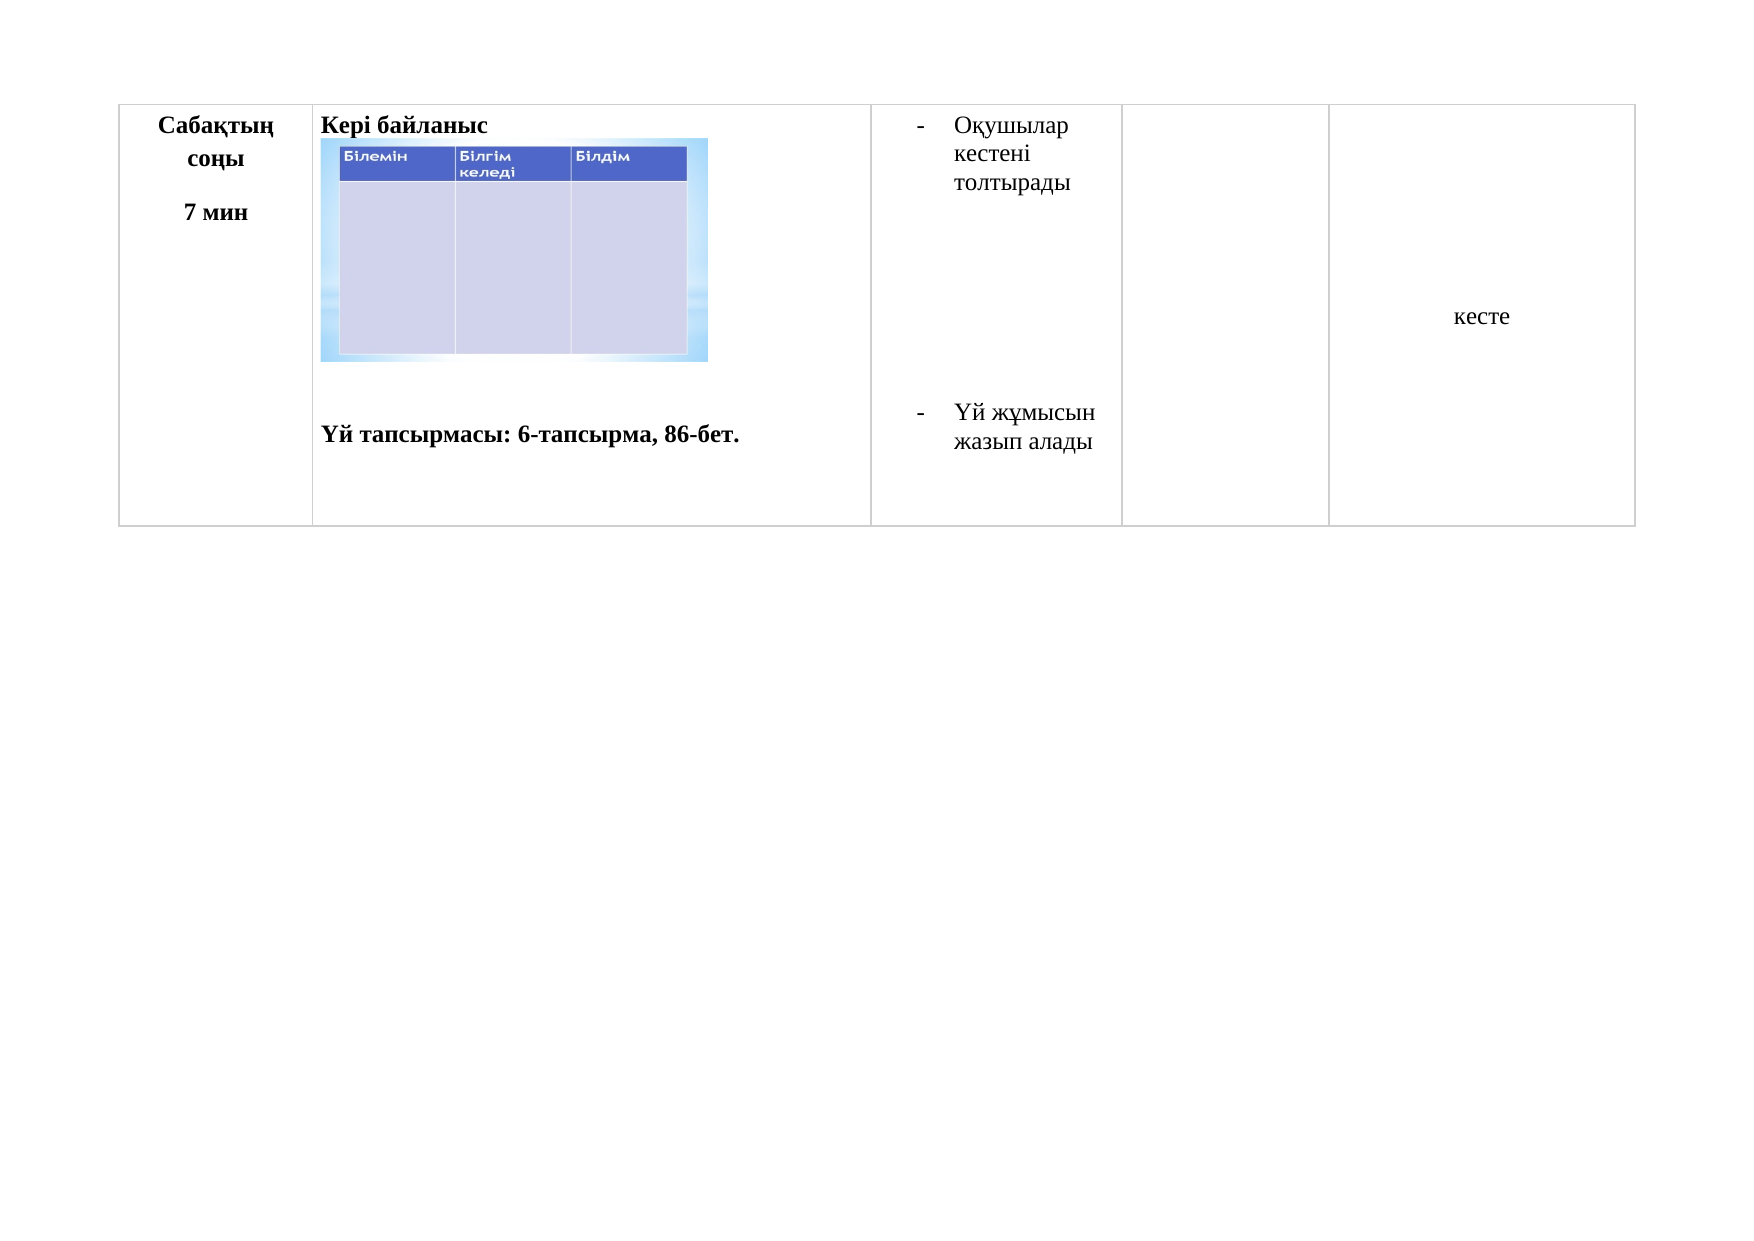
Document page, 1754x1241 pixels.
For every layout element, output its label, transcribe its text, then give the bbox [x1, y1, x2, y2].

table_cell Оқушылар кестені толтырады Үй жұмысын жазып алады [872, 105, 1121, 525]
table_cell Сабақтың соңы 7 мин [120, 105, 312, 525]
picture [320, 138, 708, 362]
table_cell Кері байланыс Үй тапсырмасы: 6-тапсырма, 86-бет. [313, 105, 870, 525]
table_cell [1123, 105, 1328, 525]
table_cell кесте [1330, 105, 1634, 525]
